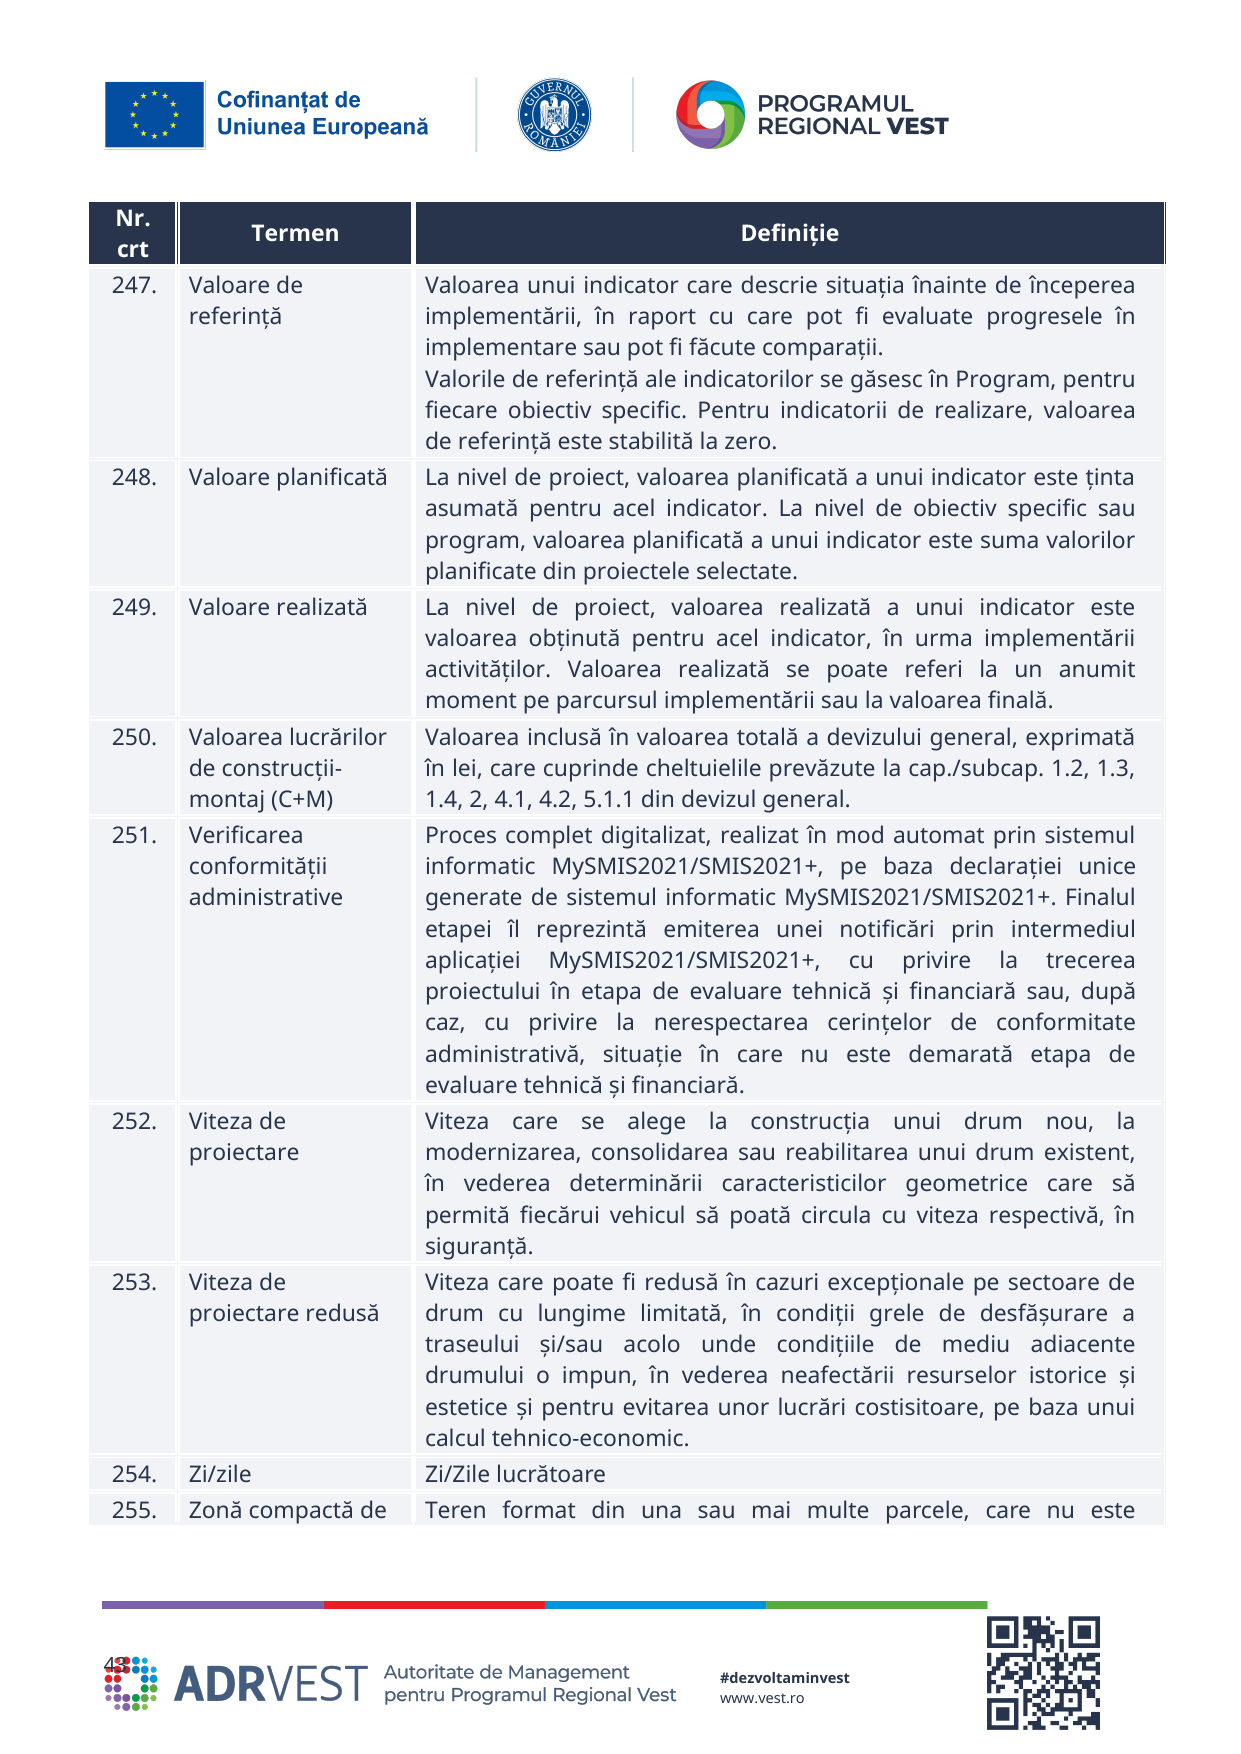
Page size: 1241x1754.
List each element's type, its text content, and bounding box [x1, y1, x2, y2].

table_cell [89, 1458, 175, 1489]
table_cell Zi/Zile lucrătoare [414, 1453, 1166, 1489]
table_cell [89, 721, 175, 814]
picture [767, 1601, 1109, 1739]
table_header Definiție [416, 202, 1164, 264]
table_cell Viteza de proiectare redusă [180, 1266, 411, 1453]
table_cell Valoare planificată [180, 461, 411, 586]
table_cell Zonă compactă de spațiu verde [177, 1489, 413, 1525]
table_cell Viteza de proiectare [180, 1105, 411, 1261]
table_cell Viteza care poate fi redusă în cazuri excepționale pe sectoare de drum cu lungime limitată, în condiții grele de desfășurare a traseului și/sau acolo unde condițiile de mediu adiacente drumului o impun, în vederea neafectării resurselor istorice și estetice și pentru evitarea unor lucrări costisitoare, pe baza unui calcul tehnico-economic. [414, 1261, 1166, 1453]
table_cell Viteza care se alege la construcția unui drum nou, la modernizarea, consolidarea sau reabilitarea unui drum existent, în vederea determinării caracteristicilor geometrice care să permită fiecărui vehicul să poată circula cu viteza respectivă, în siguranță. [414, 1100, 1166, 1261]
table_cell [89, 269, 175, 456]
table_header Nr. crt [89, 202, 175, 264]
table_cell La nivel de proiect, valoarea planificată a unui indicator este ținta asumată pentru acel indicator. La nivel de obiectiv specific sau program, valoarea planificată a unui indicator este suma valorilor planificate din proiectele selectate. [414, 456, 1166, 586]
table_cell [89, 461, 175, 586]
table_cell Verificarea conformității administrative [180, 819, 411, 1100]
table_cell [89, 819, 175, 1100]
picture [103, 77, 949, 152]
table_cell La nivel de proiect, valoarea realizată a unui indicator este valoarea obținută pentru acel indicator, în urma implementării activităților. Valoarea realizată se poate referi la un anumit moment pe parcursul implementării sau la valoarea finală. [414, 586, 1166, 716]
table_cell [89, 1266, 175, 1453]
table_header Termen [180, 202, 411, 264]
table_cell Valoarea inclusă în valoarea totală a devizului general, exprimată în lei, care cuprinde cheltuielile prevăzute la cap./subcap. 1.2, 1.3, 1.4, 2, 4.1, 4.2, 5.1.1 din devizul general. [414, 716, 1166, 814]
table_cell Valoare de referință [180, 269, 411, 456]
table_cell Valoarea lucrărilor de construcţii-montaj (C+M) [180, 721, 411, 814]
picture [42, 1601, 544, 1609]
table_cell Proces complet digitalizat, realizat în mod automat prin sistemul informatic MySMIS2021/SMIS2021+, pe baza declaraţiei unice generate de sistemul informatic MySMIS2021/SMIS2021+. Finalul etapei îl reprezintă emiterea unei notificări prin intermediul aplicaţiei MySMIS2021/SMIS2021+, cu privire la trecerea proiectului în etapa de evaluare tehnică şi financiară sau, după caz, cu privire la nerespectarea cerinţelor de conformitate administrativă, situaţie în care nu este demarată etapa de evaluare tehnică şi financiară. [414, 814, 1166, 1100]
table_cell [89, 591, 175, 716]
table_cell [89, 1105, 175, 1261]
table_cell [89, 1494, 177, 1525]
table_cell Valoare realizată [180, 591, 411, 716]
table_cell Zi/zile [180, 1458, 411, 1489]
picture [93, 1653, 683, 1715]
table_cell Valoarea unui indicator care descrie situația înainte de începerea implementării, în raport cu care pot fi evaluate progresele în implementare sau pot fi făcute comparații. Valorile de referință ale indicatorilor se găsesc în Program, pentru fiecare obiectiv specific. Pentru indicatorii de realizare, valoarea de referință este stabilită la zero. [414, 264, 1166, 456]
